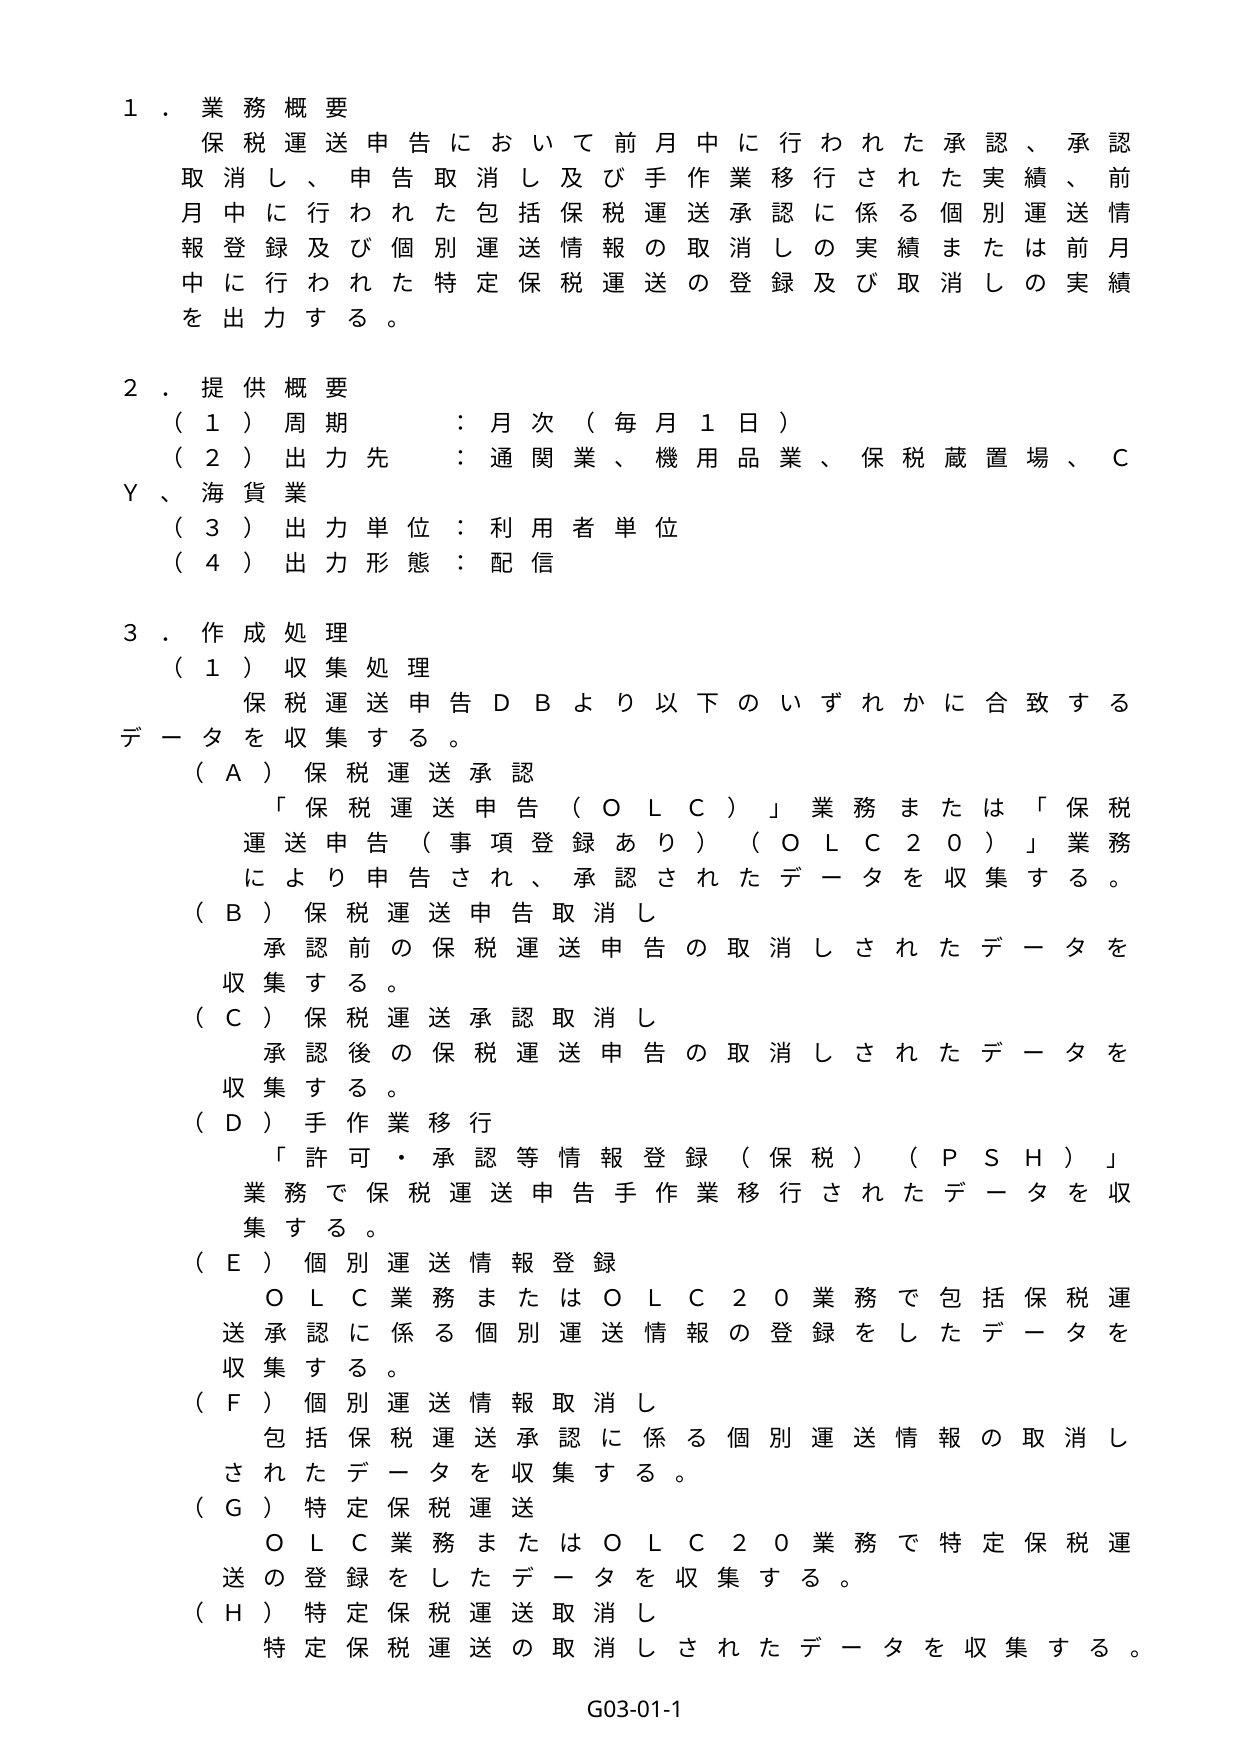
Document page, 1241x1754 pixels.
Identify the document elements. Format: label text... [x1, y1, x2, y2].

text １．業務概要 [119, 89, 1150, 124]
text （Ｈ）特定保税運送取消し [119, 1594, 1150, 1629]
text 保税運送申告ＤＢより以下のいずれかに合致するデータを収集する。 [119, 684, 1150, 754]
text （１）周期 ：月次（毎月１日） [119, 404, 1150, 439]
text 「保税運送申告（ＯＬＣ）」業務または「保税運送申告（事項登録あり）（ＯＬＣ２０）」業務により申告され、承認されたデータを収集する。 [228, 789, 1150, 894]
text （２）出力先 ：通関業、機用品業、保税蔵置場、ＣＹ、海貨業 [119, 439, 1150, 509]
text 承認後の保税運送申告の取消しされたデータを収集する。 [206, 1034, 1150, 1104]
text 特定保税運送の取消しされたデータを収集する。 [206, 1629, 1150, 1664]
text ３．作成処理 [119, 614, 1150, 649]
text 承認前の保税運送申告の取消しされたデータを収集する。 [206, 929, 1150, 999]
text （３）出力単位：利用者単位 [119, 509, 1150, 544]
text （Ｃ）保税運送承認取消し [119, 999, 1150, 1034]
text 保税運送申告において前月中に行われた承認、承認取消し、申告取消し及び手作業移行された実績、前月中に行われた包括保税運送承認に係る個別運送情報登録及び個別運送情報の取消しの実績または前月中に行われた特定保税運送の登録及び取消しの実績を出力する。 [161, 124, 1150, 334]
text （Ｆ）個別運送情報取消し [119, 1384, 1150, 1419]
text （４）出力形態：配信 [119, 544, 1150, 579]
text ２．提供概要 [119, 369, 1150, 404]
text 包括保税運送承認に係る個別運送情報の取消しされたデータを収集する。 [206, 1419, 1150, 1489]
text （Ｇ）特定保税運送 [119, 1489, 1150, 1524]
text （Ａ）保税運送承認 [119, 754, 1150, 789]
text 「許可・承認等情報登録（保税）（ＰＳＨ）」業務で保税運送申告手作業移行されたデータを収集する。 [228, 1139, 1150, 1244]
text ＯＬＣ業務またはＯＬＣ２０業務で包括保税運送承認に係る個別運送情報の登録をしたデータを収集する。 [206, 1279, 1150, 1384]
text （Ｂ）保税運送申告取消し [119, 894, 1150, 929]
text （１）収集処理 [119, 649, 1150, 684]
text （Ｅ）個別運送情報登録 [119, 1244, 1150, 1279]
text （Ｄ）手作業移行 [119, 1104, 1150, 1139]
text ＯＬＣ業務またはＯＬＣ２０業務で特定保税運送の登録をしたデータを収集する。 [206, 1524, 1150, 1594]
